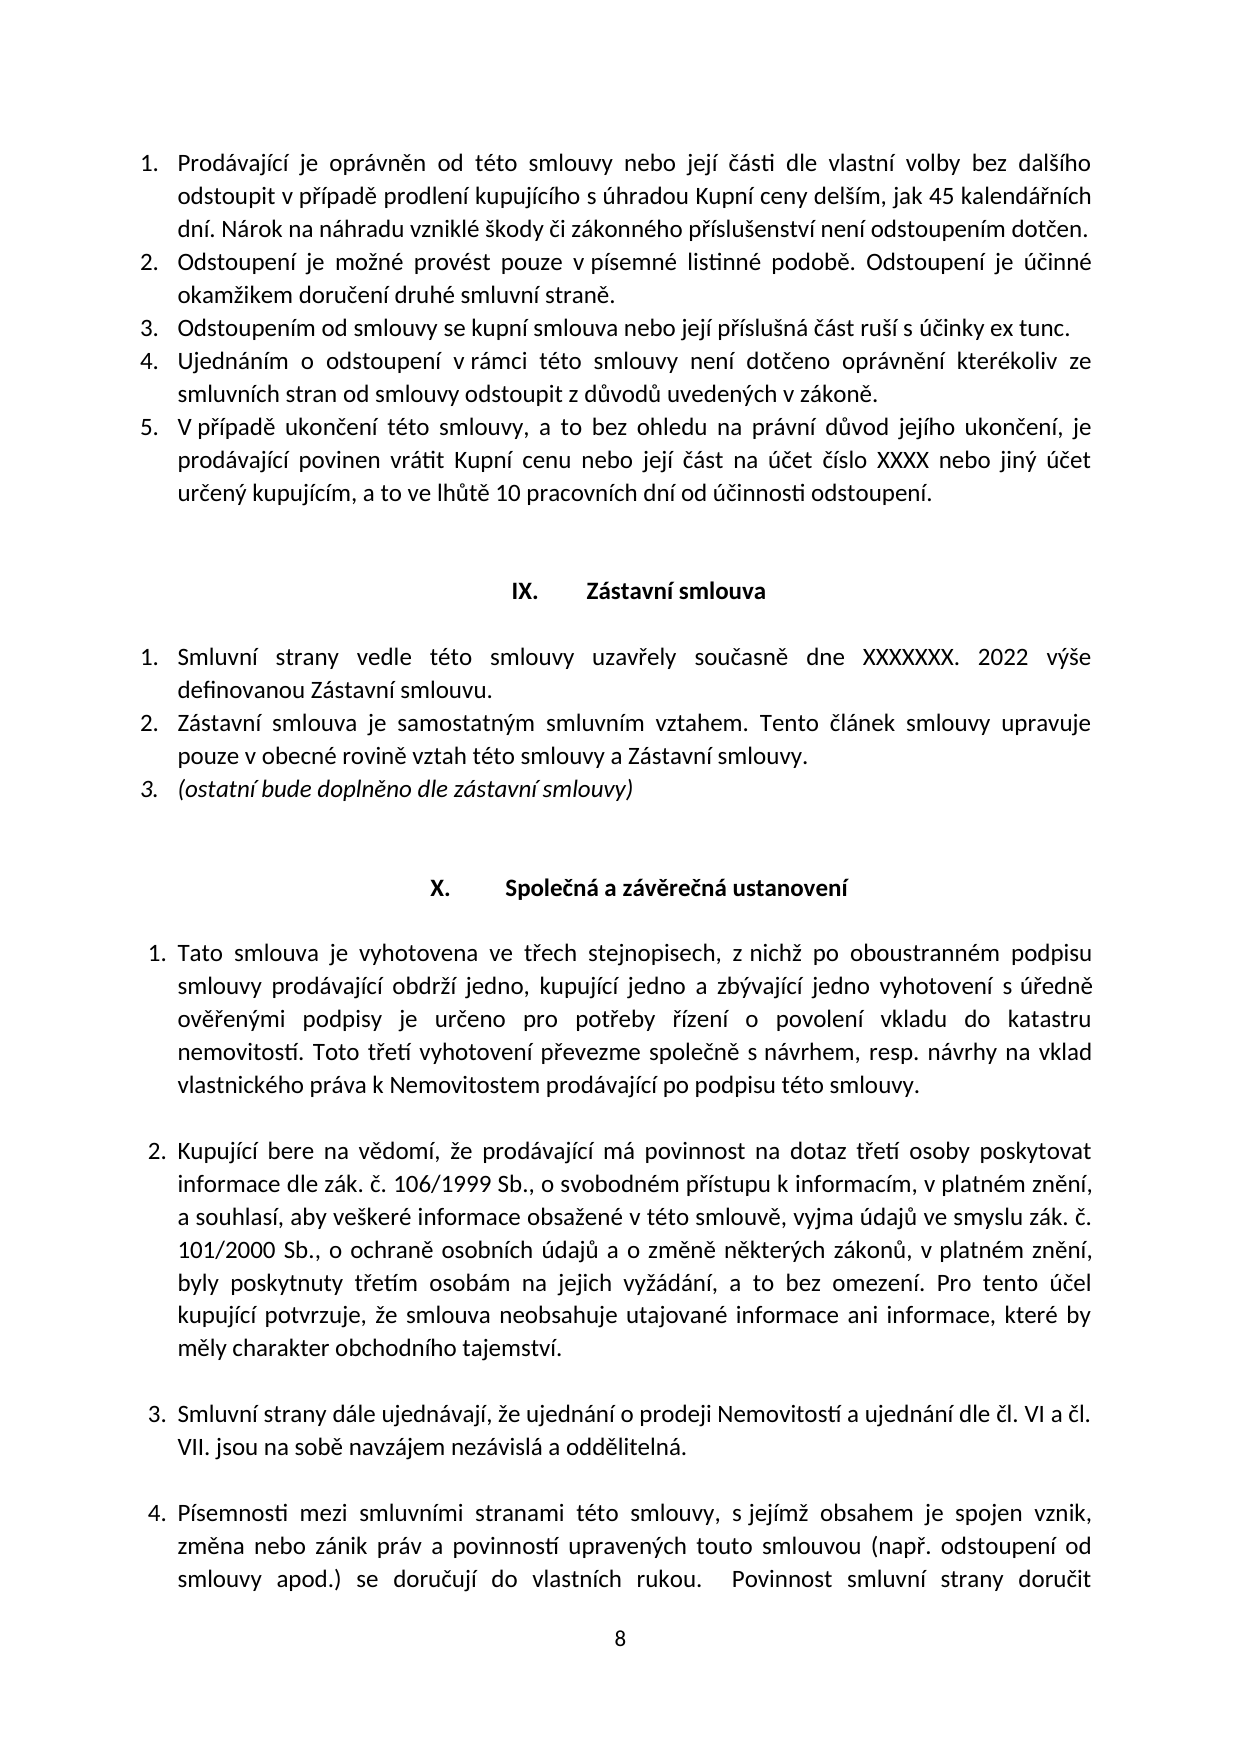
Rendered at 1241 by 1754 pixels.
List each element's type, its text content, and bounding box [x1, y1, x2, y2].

list Společná a závěrečná ustanovení [185, 872, 1093, 902]
list Zástavní smlouva je samostatným smluvním vztahem. Tento článek smlouvy upravuje pouze v obecné rovině vztah této smlouvy a Zástavní smlouvy. [140, 707, 1093, 771]
list Zástavní smlouva [185, 576, 1093, 606]
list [148, 1497, 1093, 1593]
list Smluvní strany vedle této smlouvy uzavřely současně dne XXXXXXX. 2022 výše definovanou Zástavní smlouvu. [140, 641, 1093, 705]
list Kupující bere na vědomí, že prodávající má povinnost na dotaz třetí osoby poskytovat informace dle zák. č. 106/1999 Sb., o svobodném přístupu k informacím, v platném znění, a souhlasí, aby veškeré informace obsažené v této smlouvě, vyjma údajů ve smyslu zák. č. 101/2000 Sb., o ochraně osobních údajů a o změně některých zákonů, v platném znění, byly poskytnuty třetím osobám na jejich vyžádání, a to bez omezení. Pro tento účel kupující potvrzuje, že smlouva neobsahuje utajované informace ani informace, které by měly charakter obchodního tajemství. [148, 1135, 1093, 1363]
list V případě ukončení této smlouvy, a to bez ohledu na právní důvod jejího ukončení, je prodávající povinen vrátit Kupní cenu nebo její část na účet číslo XXXX nebo jiný účet určený kupujícím, a to ve lhůtě 10 pracovních dní od účinnosti odstoupení. [140, 411, 1093, 507]
list Ujednáním o odstoupení v rámci této smlouvy není dotčeno oprávnění kterékoliv ze smluvních stran od smlouvy odstoupit z důvodů uvedených v zákoně. [140, 345, 1093, 408]
list Odstoupení je možné provést pouze v písemné listinné podobě. Odstoupení je účinné okamžikem doručení druhé smluvní straně. [140, 246, 1093, 310]
list Smluvní strany dále ujednávají, že ujednání o prodeji Nemovitostí a ujednání dle čl. VI a čl. VII. jsou na sobě navzájem nezávislá a oddělitelná. [148, 1398, 1093, 1462]
list Tato smlouva je vyhotovena ve třech stejnopisech, z nichž po oboustranném podpisu smlouvy prodávající obdrží jedno, kupující jedno a zbývající jedno vyhotovení s úředně ověřenými podpisy je určeno pro potřeby řízení o povolení vkladu do katastru nemovitostí. Toto třetí vyhotovení převezme společně s návrhem, resp. návrhy na vklad vlastnického práva k Nemovitostem prodávající po podpisu této smlouvy. [148, 938, 1093, 1100]
list Prodávající je oprávněn od této smlouvy nebo její části dle vlastní volby bez dalšího odstoupit v případě prodlení kupujícího s úhradou Kupní ceny delším, jak 45 kalendářních dní. Nárok na náhradu vzniklé škody či zákonného příslušenství není odstoupením dotčen. [140, 148, 1093, 244]
list Odstoupením od smlouvy se kupní smlouva nebo její příslušná část ruší s účinky ex tunc. [140, 312, 1093, 343]
list (ostatní bude doplněno dle zástavní smlouvy) [140, 773, 1093, 803]
